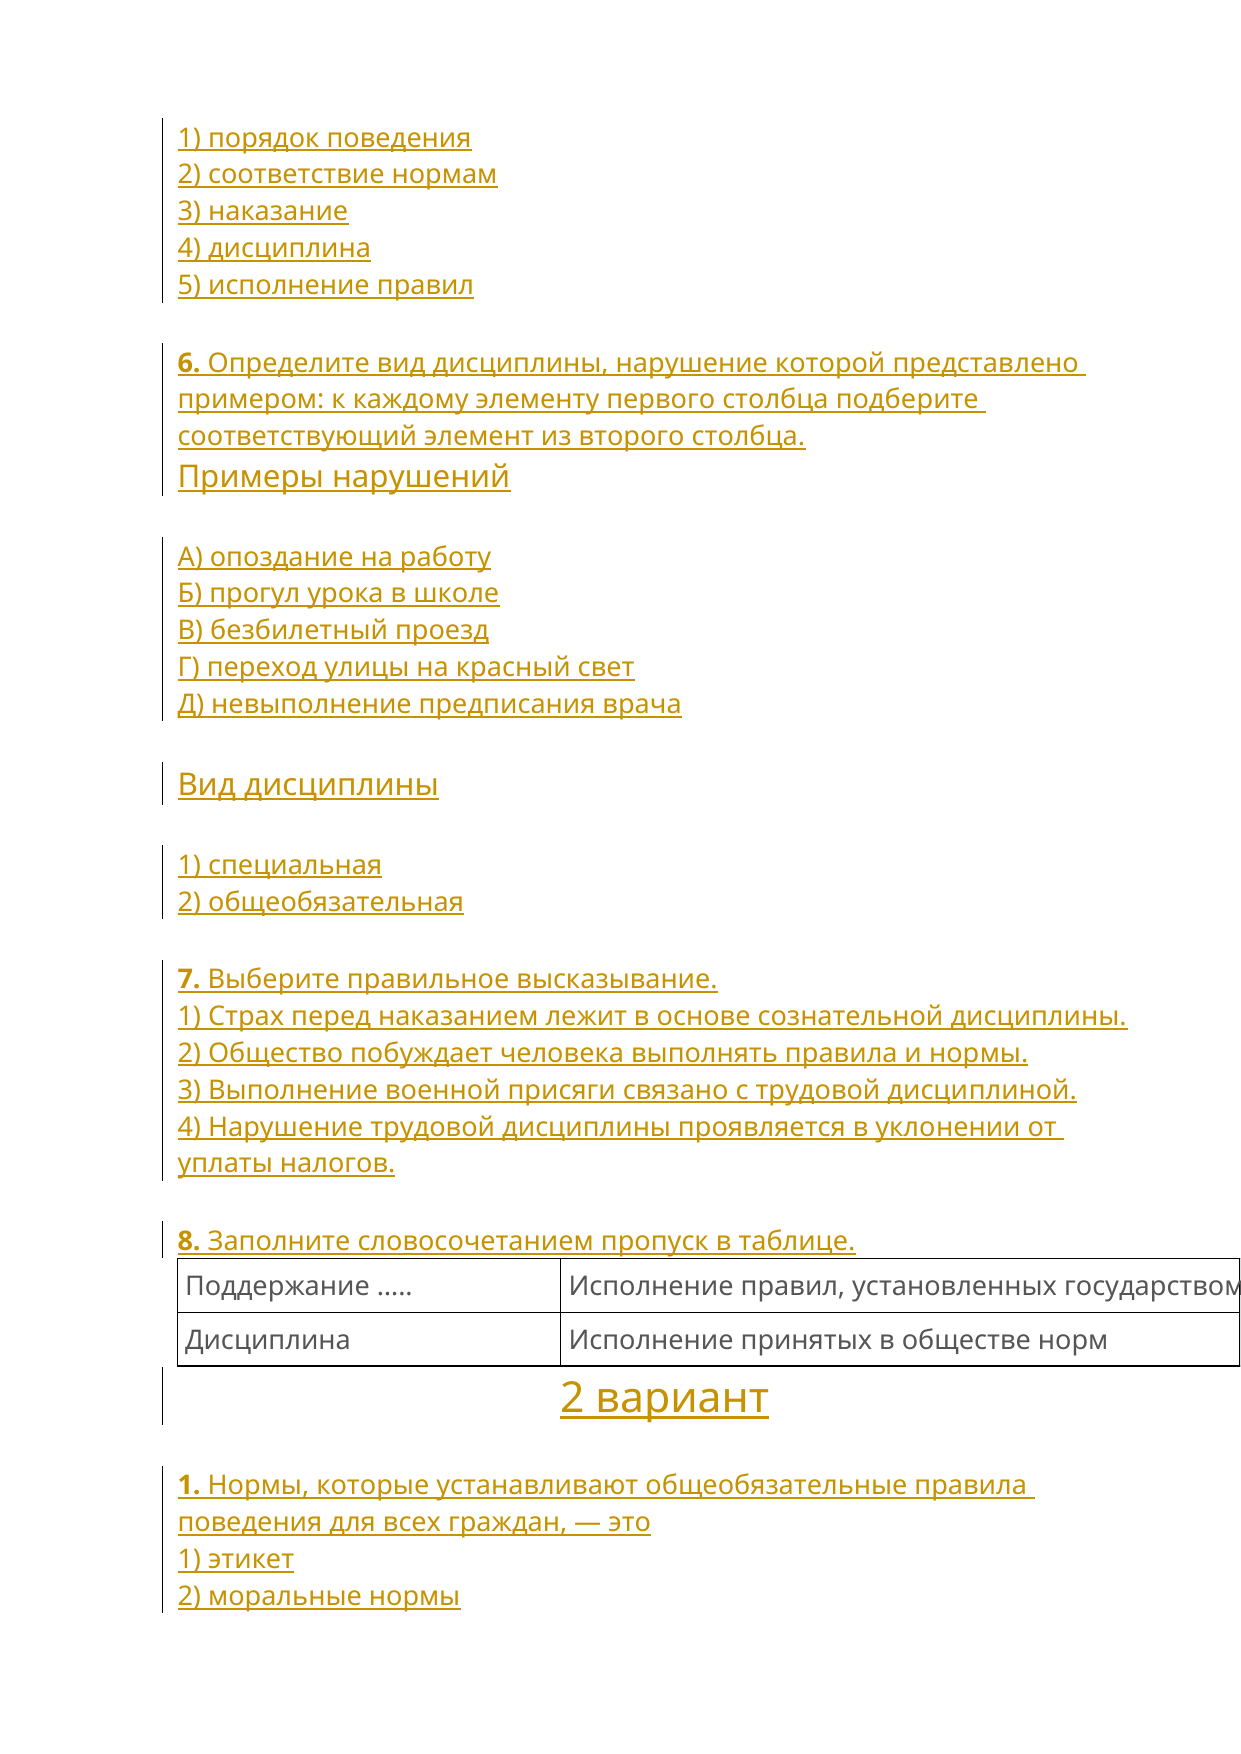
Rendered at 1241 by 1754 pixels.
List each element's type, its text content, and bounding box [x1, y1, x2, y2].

table_header Исполнение правил, установленных государством [561, 1259, 1239, 1311]
table_cell Дисциплина [178, 1313, 560, 1365]
table_header Поддержание ….. [178, 1259, 560, 1311]
table_cell Исполнение принятых в обществе норм [561, 1313, 1239, 1365]
